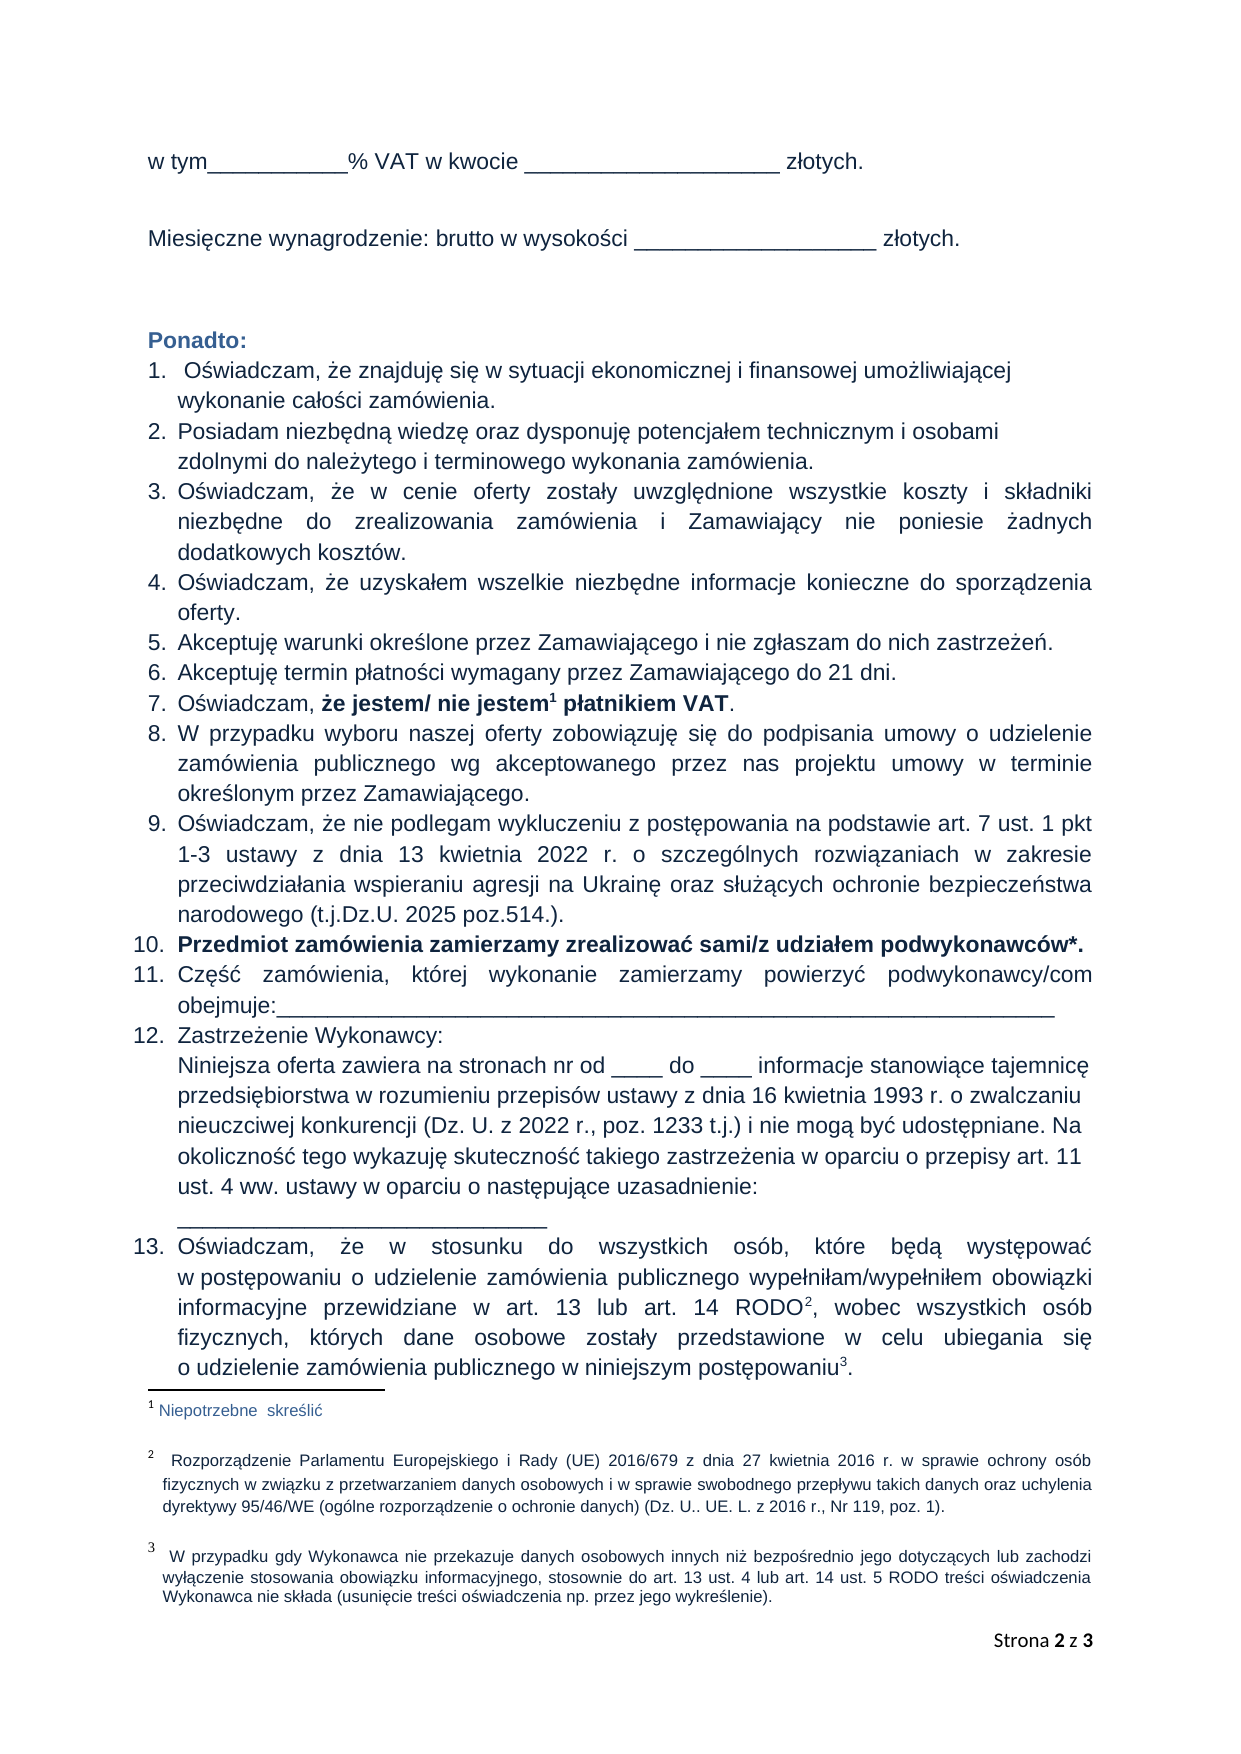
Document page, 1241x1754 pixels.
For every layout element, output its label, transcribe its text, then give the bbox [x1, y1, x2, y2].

list Oświadczam, że w stosunku do wszystkich osób, które będą występować w postępowaniu o udzielenie zamówienia publicznego wypełniłam/wypełniłem obowiązki informacyjne przewidziane w art. 13 lub art. 14 RODO, wobec wszystkich osób fizycznych, których dane osobowe zostały przedstawione w celu ubiegania się o udzielenie zamówienia publicznego w niniejszym postępowaniu. [133, 1233, 1093, 1381]
list Posiadam niezbędną wiedzę oraz dysponuję potencjałem technicznym i osobami zdolnymi do należytego i terminowego wykonania zamówienia. [148, 418, 1093, 474]
list Część zamówienia, której wykonanie zamierzamy powierzyć podwykonawcy/com obejmuje:_____________________________________________________________ [133, 961, 1093, 1018]
text Miesięczne wynagrodzenie: brutto w wysokości ___________________ złotych. [148, 225, 1093, 251]
list W przypadku wyboru naszej oferty zobowiązuję się do podpisania umowy o udzielenie zamówienia publicznego wg akceptowanego przez nas projektu umowy w terminie określonym przez Zamawiającego. [148, 720, 1093, 807]
text Niniejsza oferta zawiera na stronach nr od ____ do ____ informacje stanowiące tajemnicę przedsiębiorstwa w rozumieniu przepisów ustawy z dnia 16 kwietnia 1993 r. o zwalczaniu nieuczciwej konkurencji (Dz. U. z 2022 r., poz. 1233 t.j.) i nie mogą być udostępniane. Na okoliczność tego wykazuję skuteczność takiego zastrzeżenia w oparciu o przepisy art. 11 ust. 4 ww. ustawy w oparciu o następujące uzasadnienie: _____________________________ [177, 1052, 1093, 1229]
list Akceptuję warunki określone przez Zamawiającego i nie zgłaszam do nich zastrzeżeń. [148, 629, 1093, 656]
list Oświadczam, że w cenie oferty zostały uwzględnione wszystkie koszty i składniki niezbędne do zrealizowania zamówienia i Zamawiający nie poniesie żadnych dodatkowych kosztów. [148, 478, 1093, 565]
list Akceptuję termin płatności wymagany przez Zamawiającego do 21 dni. [148, 659, 1093, 686]
list Zastrzeżenie Wykonawcy: [133, 1022, 1093, 1048]
list Oświadczam, że uzyskałem wszelkie niezbędne informacje konieczne do sporządzenia oferty. [148, 569, 1093, 625]
list Oświadczam, że nie podlegam wykluczeniu z postępowania na podstawie art. 7 ust. 1 pkt 1-3 ustawy z dnia 13 kwietnia 2022 r. o szczególnych rozwiązaniach w zakresie przeciwdziałania wspieraniu agresji na Ukrainę oraz służących ochronie bezpieczeństwa narodowego (t.j.Dz.U. 2025 poz.514.). [148, 810, 1093, 927]
text Ponadto: [148, 327, 1093, 353]
text w tym___________% VAT w kwocie ____________________ złotych. [148, 148, 1093, 174]
list Oświadczam, że znajduję się w sytuacji ekonomicznej i finansowej umożliwiającej wykonanie całości zamówienia. [148, 357, 1093, 414]
list Przedmiot zamówienia zamierzamy zrealizować sami/z udziałem podwykonawców*. [133, 931, 1093, 958]
list Oświadczam, że jestem/ nie jestem płatnikiem VAT. [148, 689, 1093, 716]
